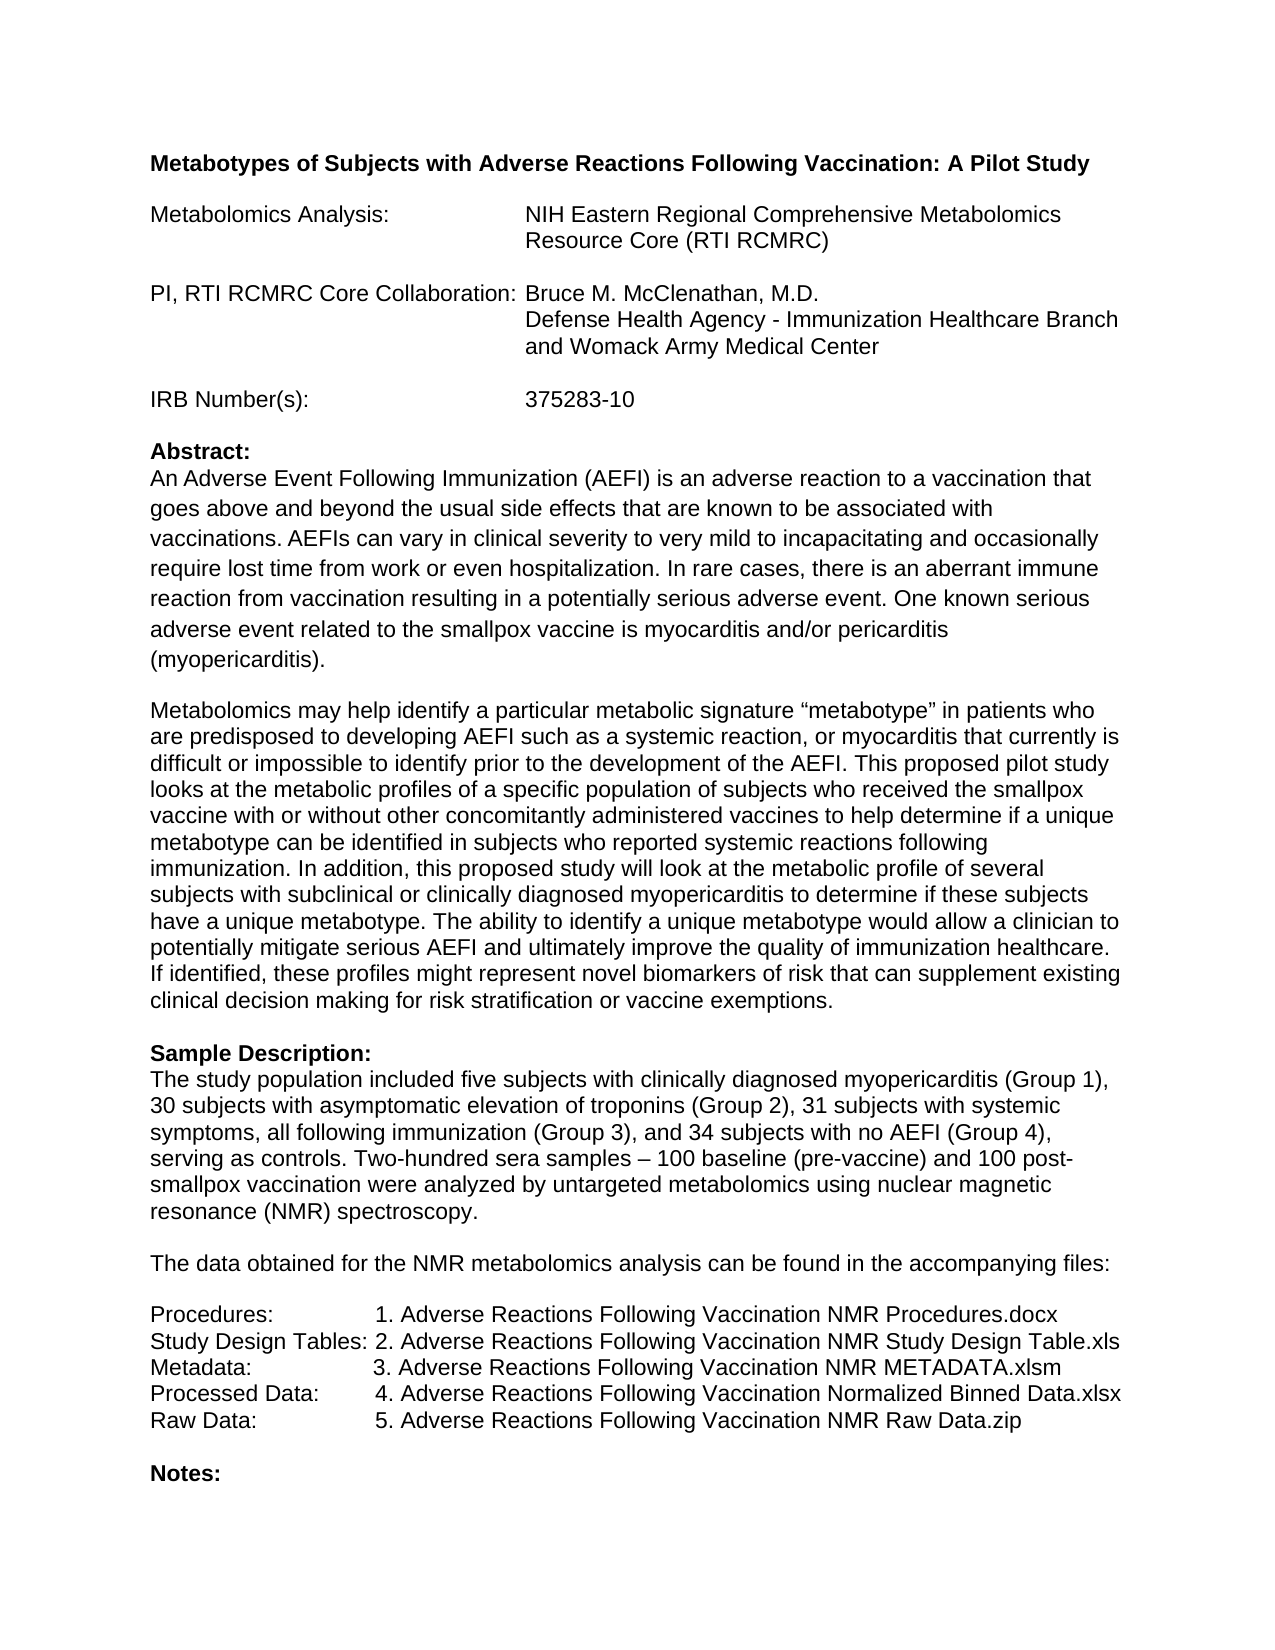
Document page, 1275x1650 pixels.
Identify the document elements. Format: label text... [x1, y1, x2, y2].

text Metadata: 3. Adverse Reactions Following Vaccination NMR METADATA.xlsm [150, 1354, 1125, 1380]
text Metabolomics may help identify a particular metabolic signature “metabotype” in patients who are predisposed to developing AEFI such as a systemic reaction, or myocarditis that currently is difficult or impossible to identify prior to the development of the AEFI. This proposed pilot study looks at the metabolic profiles of a specific population of subjects who received the smallpox vaccine with or without other concomitantly administered vaccines to help determine if a unique metabotype can be identified in subjects who reported systemic reactions following immunization. In addition, this proposed study will look at the metabolic profile of several subjects with subclinical or clinically diagnosed myopericarditis to determine if these subjects have a unique metabotype. The ability to identify a unique metabotype would allow a clinician to potentially mitigate serious AEFI and ultimately improve the quality of immunization healthcare. If identified, these profiles might represent novel biomarkers of risk that can supplement existing clinical decision making for risk stratification or vaccine exemptions. [150, 697, 1125, 1013]
text Raw Data: 5. Adverse Reactions Following Vaccination NMR Raw Data.zip [150, 1407, 1125, 1433]
text Sample Description: [150, 1039, 1125, 1066]
text Abstract: [150, 438, 1125, 464]
text Metabolomics Analysis: NIH Eastern Regional Comprehensive Metabolomics Resource Core (RTI RCMRC) [150, 201, 1125, 254]
text Metabotypes of Subjects with Adverse Reactions Following Vaccination: A Pilot Study [150, 150, 1125, 176]
text Procedures: 1. Adverse Reactions Following Vaccination NMR Procedures.docx [150, 1301, 1125, 1328]
text The study population included five subjects with clinically diagnosed myopericarditis (Group 1), 30 subjects with asymptomatic elevation of troponins (Group 2), 31 subjects with systemic symptoms, all following immunization (Group 3), and 34 subjects with no AEFI (Group 4), serving as controls. Two-hundred sera samples – 100 baseline (pre-vaccine) and 100 post-smallpox vaccination were analyzed by untargeted metabolomics using nuclear magnetic resonance (NMR) spectroscopy. [150, 1066, 1125, 1224]
text Processed Data: 4. Adverse Reactions Following Vaccination Normalized Binned Data.xlsx [150, 1380, 1125, 1407]
text The data obtained for the NMR metabolomics analysis can be found in the accompanying files: [150, 1250, 1125, 1277]
text An Adverse Event Following Immunization (AEFI) is an adverse reaction to a vaccination that goes above and beyond the usual side effects that are known to be associated with vaccinations. AEFIs can vary in clinical severity to very mild to incapacitating and occasionally require lost time from work or even hospitalization. In rare cases, there is an aberrant immune reaction from vaccination resulting in a potentially serious adverse event. One known serious adverse event related to the smallpox vaccine is myocarditis and/or pericarditis (myopericarditis). [150, 464, 1125, 672]
text Study Design Tables: 2. Adverse Reactions Following Vaccination NMR Study Design Table.xls [150, 1328, 1125, 1354]
text IRB Number(s): 375283-10 [150, 386, 1125, 412]
text Notes: [150, 1459, 1125, 1486]
text Defense Health Agency - Immunization Healthcare Branch and Womack Army Medical Center [525, 306, 1125, 359]
text PI, RTI RCMRC Core Collaboration: Bruce M. McClenathan, M.D. [150, 280, 1125, 306]
